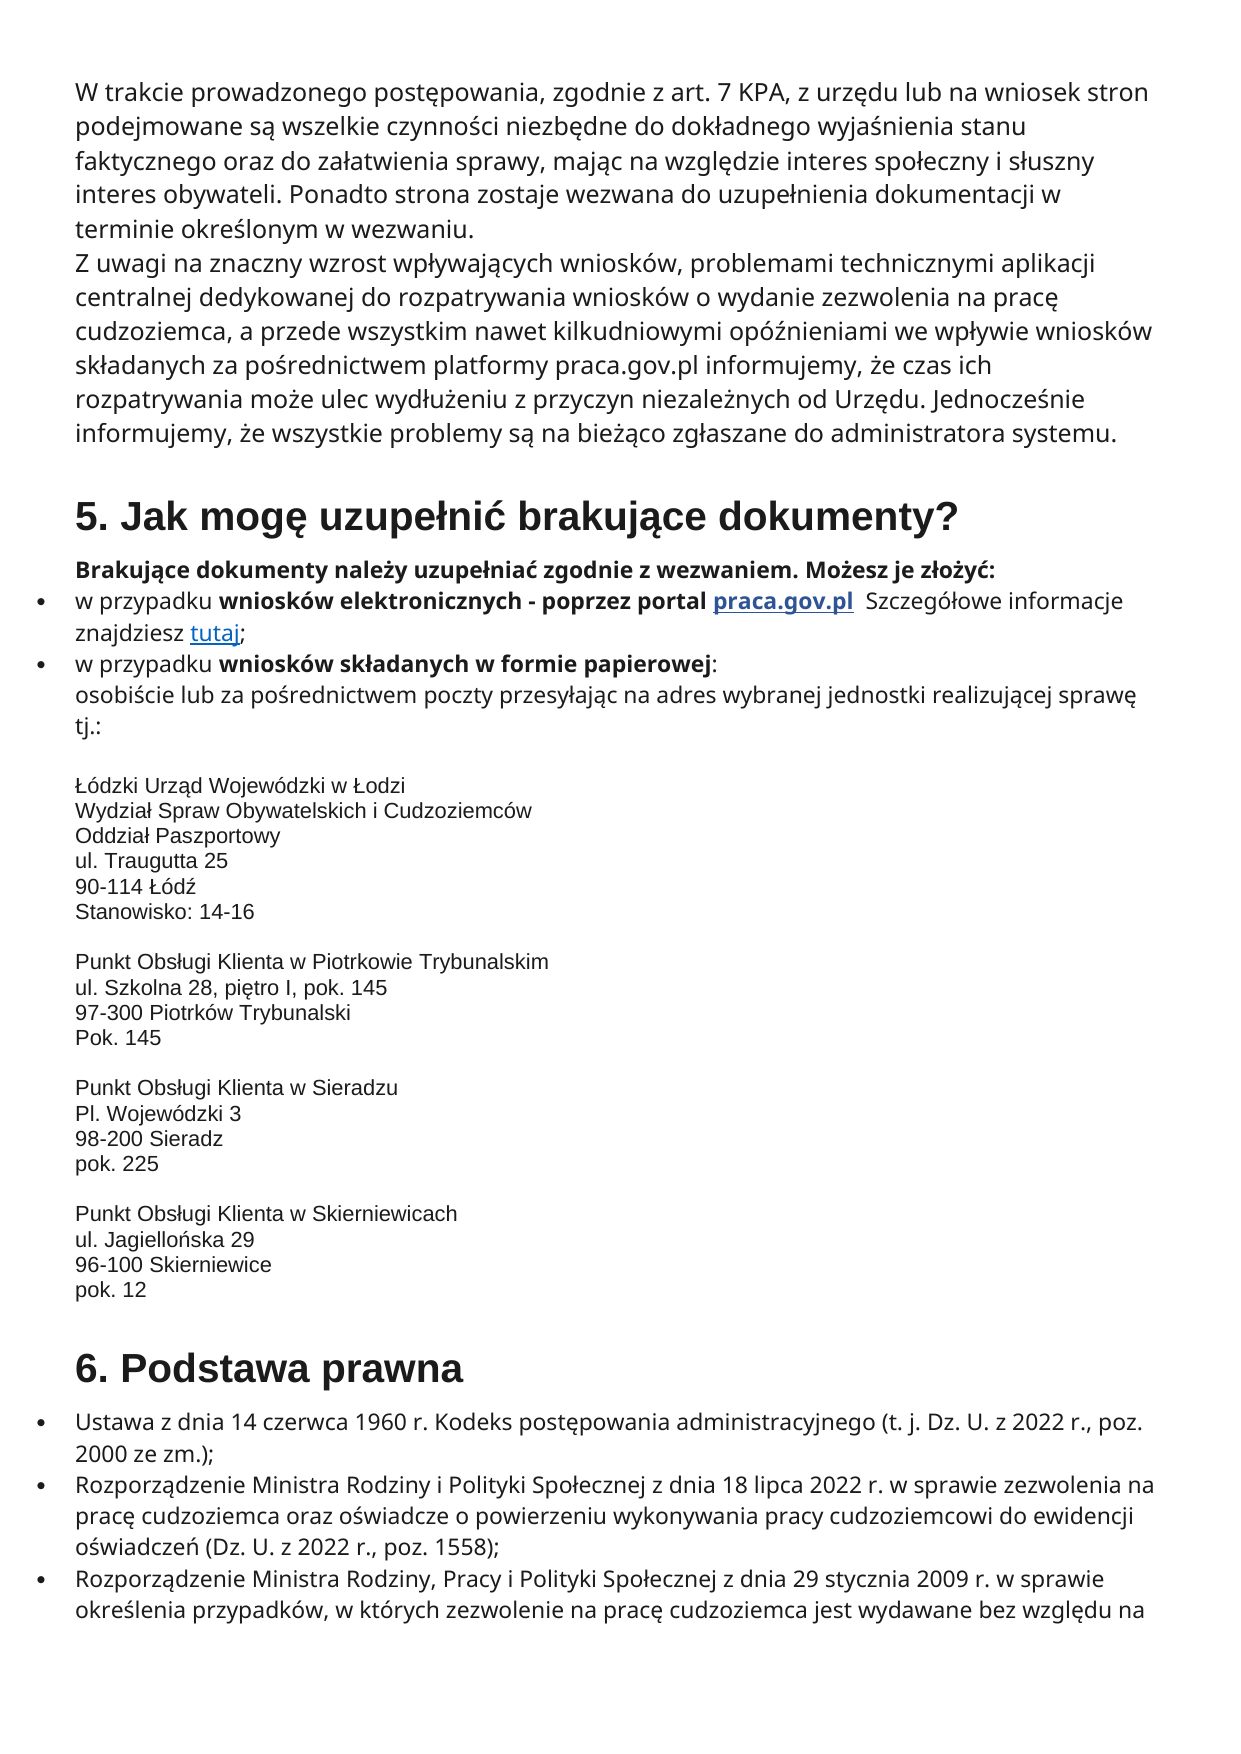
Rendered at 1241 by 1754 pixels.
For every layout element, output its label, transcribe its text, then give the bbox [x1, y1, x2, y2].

text Łódzki Urząd Wojewódzki w Łodzi [75, 773, 1165, 798]
text W trakcie prowadzonego postępowania, zgodnie z art. 7 KPA, z urzędu lub na wniosek stron podejmowane są wszelkie czynności niezbędne do dokładnego wyjaśnienia stanu faktycznego oraz do załatwienia sprawy, mając na względzie interes społeczny i słuszny interes obywateli. Ponadto strona zostaje wezwana do uzupełnienia dokumentacji w terminie określonym w wezwaniu. [75, 75, 1165, 245]
text Brakujące dokumenty należy uzupełniać zgodnie z wezwaniem. Możesz je złożyć: [75, 554, 1165, 585]
text 98-200 Sieradz [75, 1126, 1165, 1151]
text 96-100 Skierniewice [75, 1252, 1165, 1277]
list Ustawa z dnia 14 czerwca 1960 r. Kodeks postępowania administracyjnego (t. j. Dz. U. z 2022 r., poz. 2000 ze zm.); [37, 1406, 1165, 1469]
text Pok. 145 [75, 1025, 1165, 1050]
text Punkt Obsługi Klienta w Piotrkowie Trybunalskim [75, 949, 1165, 974]
text Pl. Wojewódzki 3 [75, 1100, 1165, 1126]
text osobiście lub za pośrednictwem poczty przesyłając na adres wybranej jednostki realizującej sprawę tj.: [101, 679, 1165, 741]
text Wydział Spraw Obywatelskich i Cudzoziemców [75, 798, 1165, 823]
text ul. Traugutta 25 [75, 848, 1165, 873]
text 6. Podstawa prawna [75, 1344, 1165, 1391]
text 90-114 Łódź [75, 873, 1165, 899]
text Punkt Obsługi Klienta w Sieradzu [75, 1075, 1165, 1100]
list w przypadku wniosków składanych w formie papierowej: [37, 648, 1165, 679]
text 97-300 Piotrków Trybunalski [75, 999, 1165, 1025]
text ul. Jagiellońska 29 [75, 1226, 1165, 1252]
text Punkt Obsługi Klienta w Skierniewicach [75, 1201, 1165, 1226]
text ul. Szkolna 28, piętro I, pok. 145 [75, 974, 1165, 999]
list Rozporządzenie Ministra Rodziny i Polityki Społecznej z dnia 18 lipca 2022 r. w sprawie zezwolenia na pracę cudzoziemca oraz oświadcze o powierzeniu wykonywania pracy cudzoziemcowi do ewidencji oświadczeń (Dz. U. z 2022 r., poz. 1558); [37, 1469, 1165, 1563]
text pok. 225 [75, 1151, 1165, 1176]
text Z uwagi na znaczny wzrost wpływających wniosków, problemami technicznymi aplikacji centralnej dedykowanej do rozpatrywania wniosków o wydanie zezwolenia na pracę cudzoziemca, a przede wszystkim nawet kilkudniowymi opóźnieniami we wpływie wniosków składanych za pośrednictwem platformy praca.gov.pl informujemy, że czas ich rozpatrywania może ulec wydłużeniu z przyczyn niezależnych od Urzędu. Jednocześnie informujemy, że wszystkie problemy są na bieżąco zgłaszane do administratora systemu. [75, 245, 1165, 450]
text Oddział Paszportowy [75, 823, 1165, 848]
text Stanowisko: 14-16 [75, 899, 1165, 924]
text 5. Jak mogę uzupełnić brakujące dokumenty? [75, 492, 1165, 539]
list w przypadku wniosków elektronicznych - poprzez portal praca.gov.pl Szczegółowe informacje znajdziesz tutaj; [37, 585, 1165, 648]
text pok. 12 [75, 1277, 1165, 1302]
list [37, 1563, 1165, 1625]
